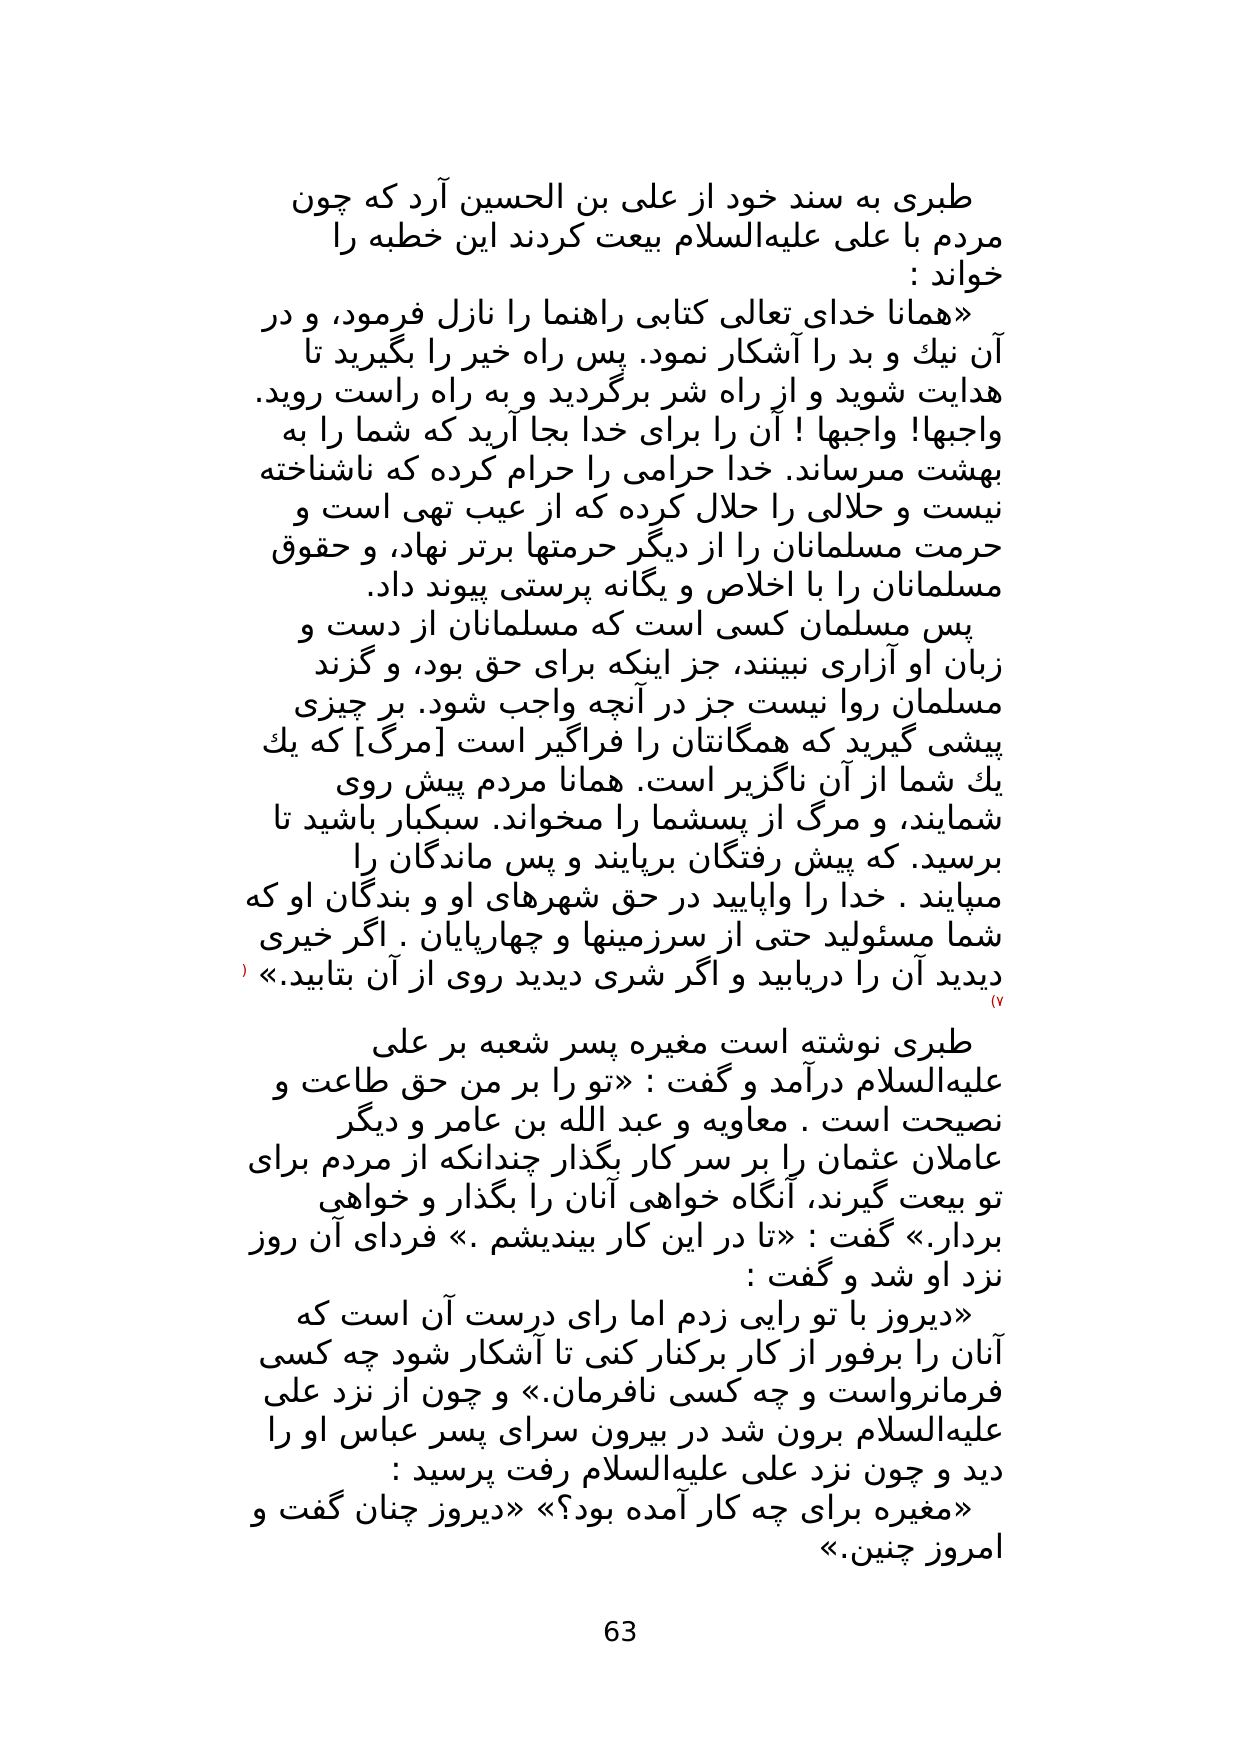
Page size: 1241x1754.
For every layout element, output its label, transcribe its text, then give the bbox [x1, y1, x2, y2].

text «همانا خداى تعالى كتابى راهنما را نازل فرمود، و در آن نيك و بد را آشكار نمود. پس راه خير را بگيريد تا هدايت شويد و از راه شر برگرديد و به راه راست رويد. واجب‏ها! واجب‏ها ! آن را براى خدا بجا آريد كه شما را به بهشت مى‏رساند. خدا حرامى را حرام كرده كه ناشناخته نيست و حلالى را حلال كرده كه از عيب تهى است و حرمت مسلمانان را از ديگر حرمت‏ها برتر نهاد، و حقوق مسلمانان را با اخلاص و يگانه پرستى پيوند داد. [236, 294, 1004, 604]
text «مغيره براى چه كار آمده بود؟» «ديروز چنان گفت و امروز چنين.» [236, 1488, 1004, 1566]
text «ديروز با تو رايى زدم اما راى درست آن است كه آنان را برفور از كار بركنار كنى تا آشكار شود چه كسى فرمانرواست و چه كسى نافرمان.» و چون از نزد على عليه‌السلام برون شد در بيرون سراى پسر عباس او را ديد و چون نزد على عليه‌السلام رفت پرسيد : [236, 1294, 1004, 1488]
text طبرى به سند خود از على بن الحسين آرد كه چون مردم با على عليه‌السلام بيعت كردند اين خطبه را خواند : [236, 177, 1004, 294]
text طبرى نوشته است مغيره پسر شعبه بر على عليه‌السلام درآمد و گفت : «تو را بر من حق طاعت و نصيحت است . معاويه و عبد الله بن عامر و ديگر عاملان عثمان را بر سر كار بگذار چندانكه از مردم براى تو بيعت گيرند، آنگاه خواهى آنان را بگذار و خواهى بردار.» گفت : «تا در اين كار بينديشم .» فرداى آن روز نزد او شد و گفت : [236, 1022, 1004, 1294]
text پس مسلمان كسى است كه مسلمانان از دست و زبان او آزارى نبينند، جز اينكه براى حق بود، و گزند مسلمان روا نيست جز در آنچه واجب شود. بر چيزى پيشى گيريد كه همگانتان را فراگير است‏ [مرگ‏] كه يك يك شما از آن ناگزير است. همانا مردم پيش روى شمايند، و مرگ از پس‏شما را مى‏خواند. سبكبار باشيد تا برسيد. كه پيش رفتگان برپايند و پس ماندگان را مى‏پايند . خدا را واپاييد در حق شهرهاى او و بندگان او كه شما مسئوليد حتى از سرزمينها و چهارپايان . اگر خيرى ديديد آن را دريابيد و اگر شرى ديديد روى از آن بتابيد.» (٧) [236, 604, 1004, 1022]
